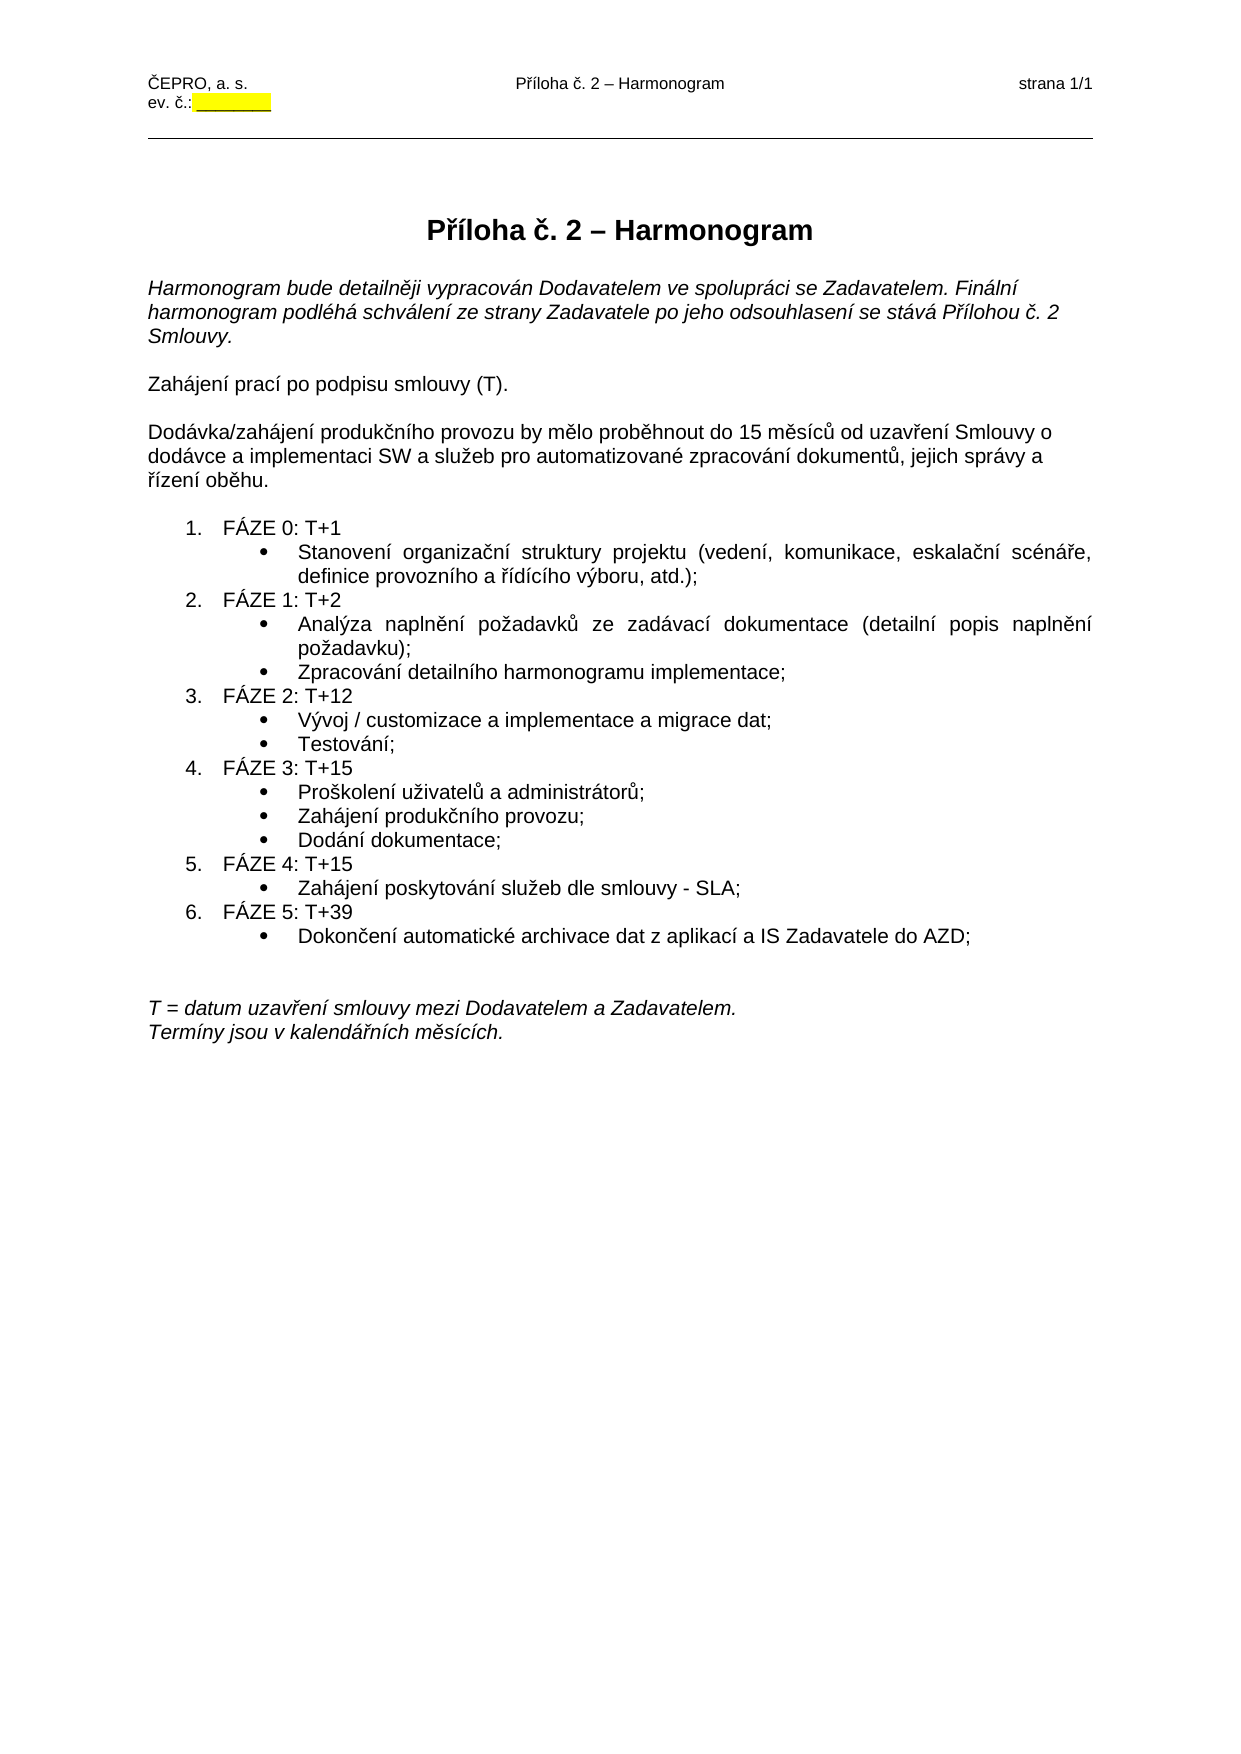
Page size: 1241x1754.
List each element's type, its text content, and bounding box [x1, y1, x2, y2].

text T = datum uzavření smlouvy mezi Dodavatelem a Zadavatelem. [148, 996, 1093, 1020]
list FÁZE 0: T+1 [185, 516, 1093, 540]
list FÁZE 3: T+15 [185, 756, 1093, 780]
list Zpracování detailního harmonogramu implementace; [260, 660, 1093, 684]
list Dodání dokumentace; [260, 828, 1093, 852]
list Dokončení automatické archivace dat z aplikací a IS Zadavatele do AZD; [260, 924, 1093, 948]
text Harmonogram bude detailněji vypracován Dodavatelem ve spolupráci se Zadavatelem. Finální harmonogram podléhá schválení ze strany Zadavatele po jeho odsouhlasení se stává Přílohou č. 2 Smlouvy. [148, 276, 1093, 348]
list Stanovení organizační struktury projektu (vedení, komunikace, eskalační scénáře, definice provozního a řídícího výboru, atd.); [260, 540, 1093, 588]
list FÁZE 5: T+39 [185, 900, 1093, 924]
list Zahájení produkčního provozu; [260, 804, 1093, 828]
list FÁZE 2: T+12 [185, 684, 1093, 708]
list Testování; [260, 732, 1093, 756]
list Vývoj / customizace a implementace a migrace dat; [260, 708, 1093, 732]
text Zahájení prací po podpisu smlouvy (T). [148, 372, 1093, 396]
list Proškolení uživatelů a administrátorů; [260, 780, 1093, 804]
list Analýza naplnění požadavků ze zadávací dokumentace (detailní popis naplnění požadavku); [260, 612, 1093, 660]
text Termíny jsou v kalendářních měsících. [148, 1020, 1093, 1044]
list Zahájení poskytování služeb dle smlouvy - SLA; [260, 876, 1093, 900]
list FÁZE 4: T+15 [185, 852, 1093, 876]
list FÁZE 1: T+2 [185, 588, 1093, 612]
subtitle Příloha č. 2 – Harmonogram [148, 212, 1093, 246]
text Dodávka/zahájení produkčního provozu by mělo proběhnout do 15 měsíců od uzavření Smlouvy o dodávce a implementaci SW a služeb pro automatizované zpracování dokumentů, jejich správy a řízení oběhu. [148, 420, 1093, 492]
